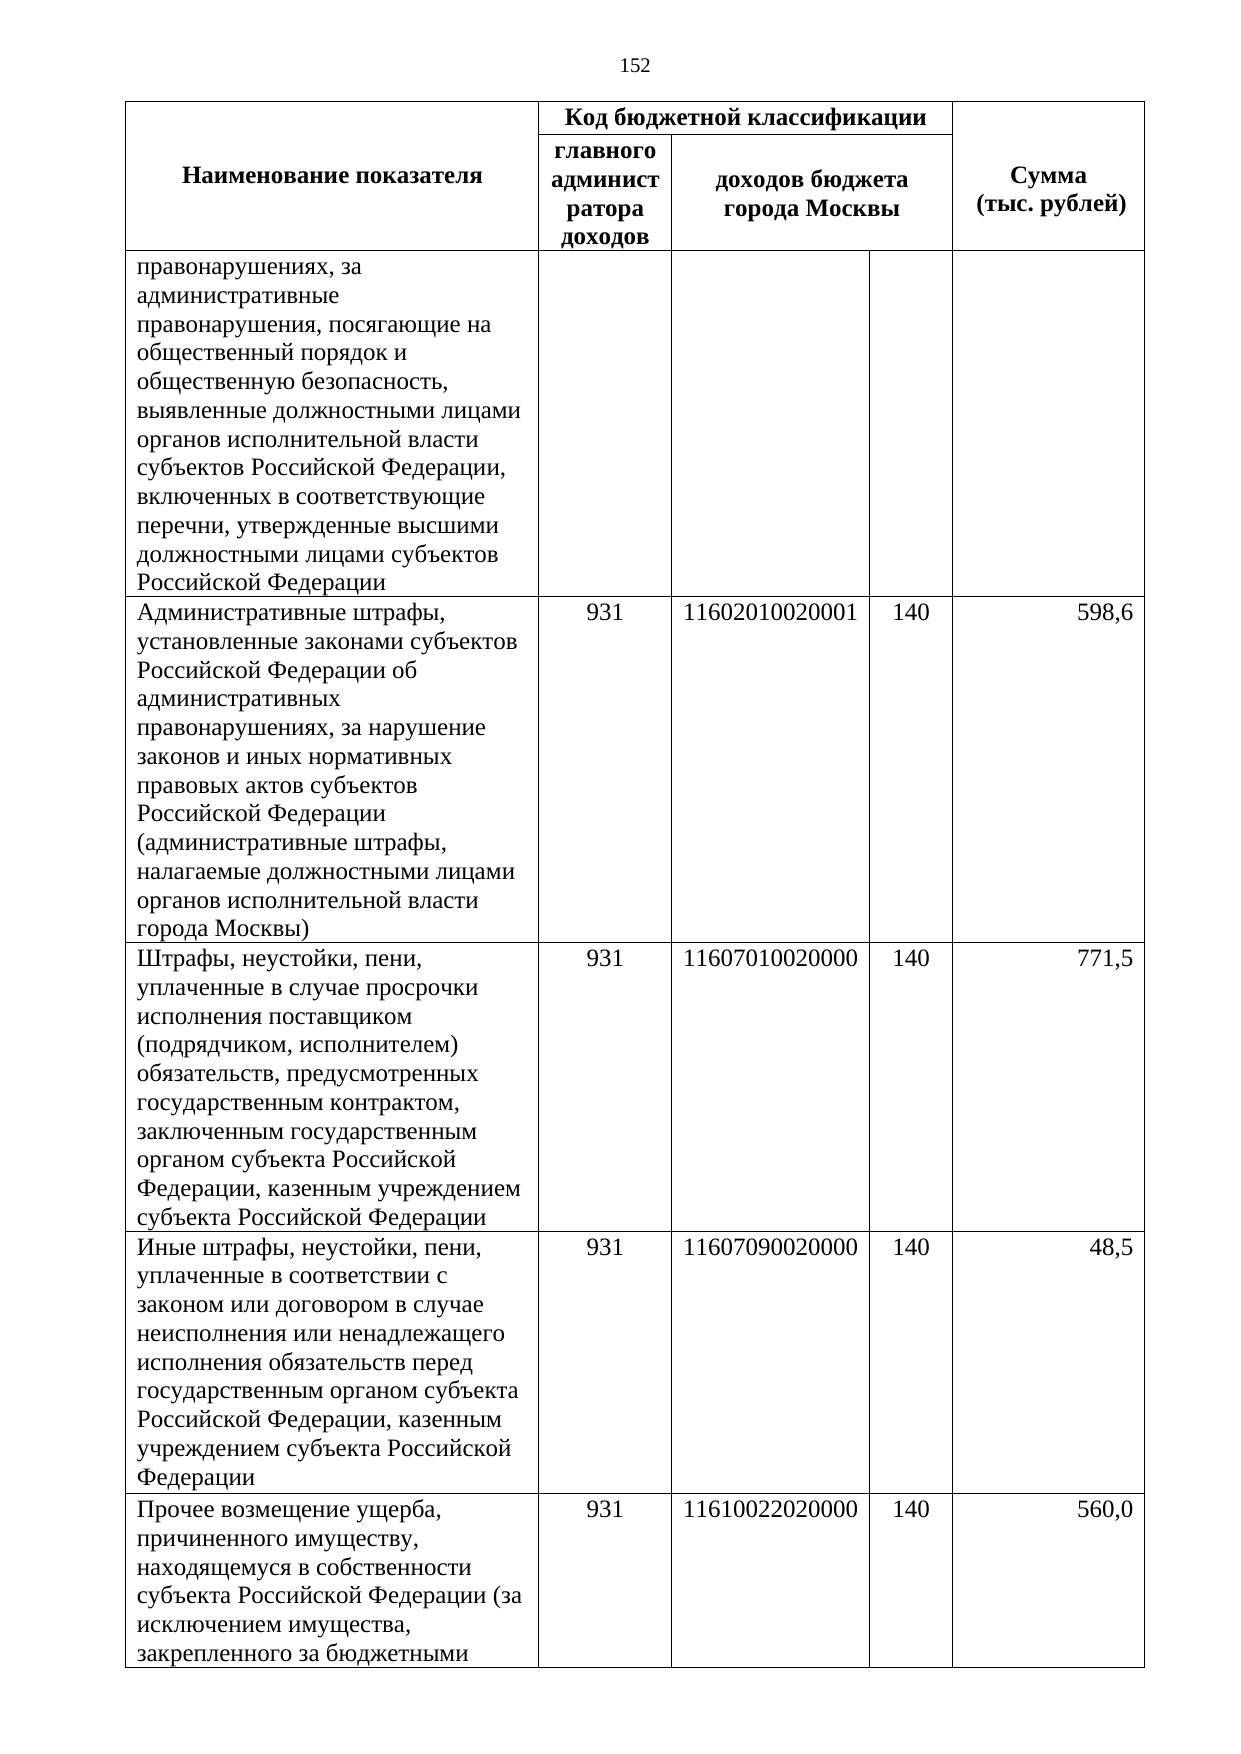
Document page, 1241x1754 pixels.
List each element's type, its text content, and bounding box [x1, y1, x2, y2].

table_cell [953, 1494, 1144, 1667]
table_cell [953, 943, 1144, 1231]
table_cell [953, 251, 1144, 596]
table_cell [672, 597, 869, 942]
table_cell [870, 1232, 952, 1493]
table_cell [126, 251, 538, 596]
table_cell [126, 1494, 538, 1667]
table_cell главного администратора доходов [539, 135, 671, 250]
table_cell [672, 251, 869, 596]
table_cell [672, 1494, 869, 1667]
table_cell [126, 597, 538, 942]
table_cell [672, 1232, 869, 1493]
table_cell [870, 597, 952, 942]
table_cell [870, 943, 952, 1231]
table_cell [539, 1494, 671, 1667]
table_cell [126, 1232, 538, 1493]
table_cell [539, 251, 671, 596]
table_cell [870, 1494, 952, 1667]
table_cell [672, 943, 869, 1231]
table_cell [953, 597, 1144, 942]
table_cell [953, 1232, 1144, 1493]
table_header Сумма (тыс. рублей) [953, 102, 1144, 250]
table_header Наименование показателя [126, 102, 538, 250]
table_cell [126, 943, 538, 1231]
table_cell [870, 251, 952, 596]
table_cell доходов бюджета города Москвы [672, 135, 952, 250]
table_header Код бюджетной классификации [539, 102, 952, 134]
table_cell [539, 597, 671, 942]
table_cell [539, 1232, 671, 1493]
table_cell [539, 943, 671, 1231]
